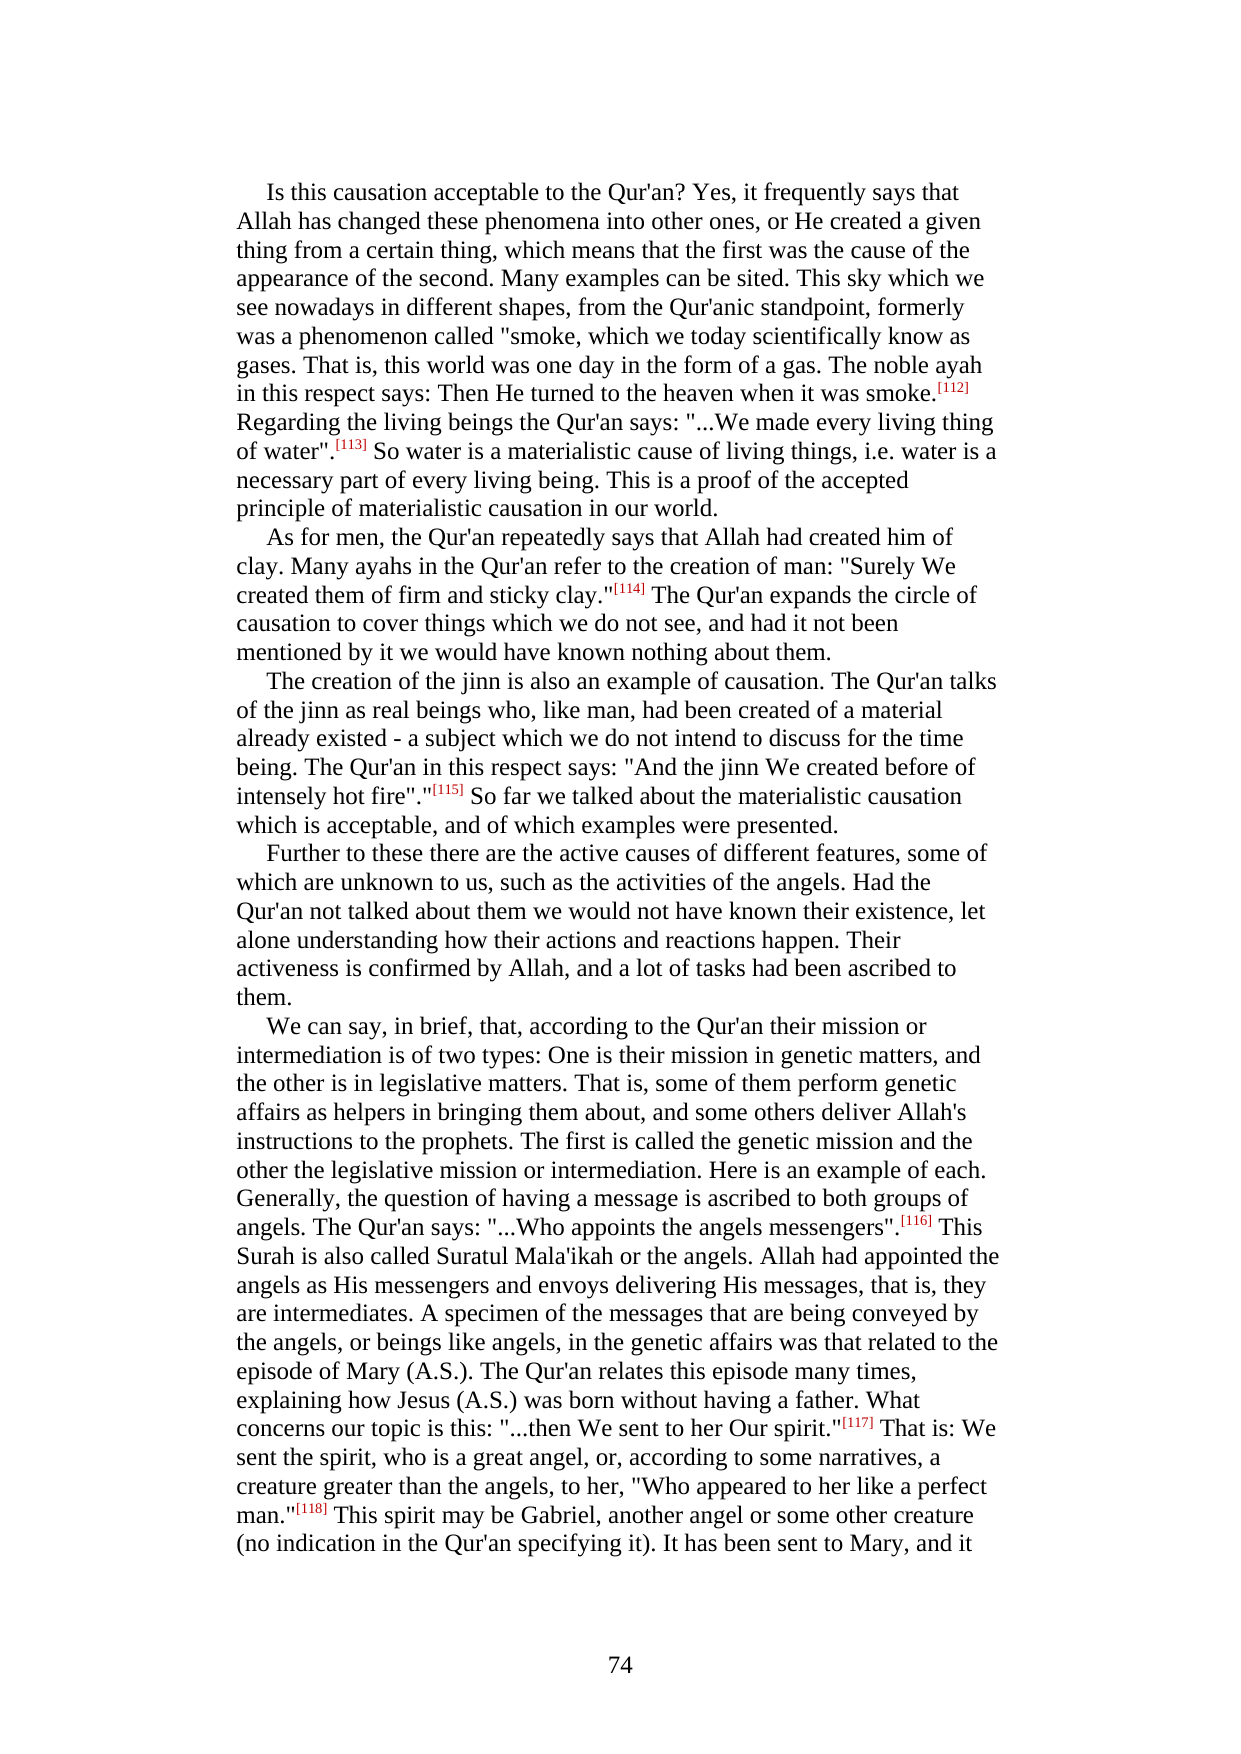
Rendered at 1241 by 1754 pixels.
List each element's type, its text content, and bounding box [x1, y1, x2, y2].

text As for men, the Qur'an repeatedly says that Allah had created him of clay. Many ayahs in the Qur'an refer to the creation of man: "Surely We created them of firm and sticky clay."[114] The Qur'an expands the circle of causation to cover things which we do not see, and had it not been mentioned by it we would have known nothing about them. [236, 522, 1004, 666]
text Is this causation acceptable to the Qur'an? Yes, it frequently says that Allah has changed these phenomena into other ones, or He created a given thing from a certain thing, which means that the first was the cause of the appearance of the second. Many examples can be sited. This sky which we see nowadays in different shapes, from the Qur'anic standpoint, formerly was a phenomenon called "smoke, which we today scientifically know as gases. That is, this world was one day in the form of a gas. The noble ayah in this respect says: Then He turned to the heaven when it was smoke.[112] Regarding the living beings the Qur'an says: "...We made every living thing of water".[113] So water is a materialistic cause of living things, i.e. water is a necessary part of every living being. This is a proof of the accepted principle of materialistic causation in our world. [236, 177, 1004, 522]
text The creation of the jinn is also an example of causation. The Qur'an talks of the jinn as real beings who, like man, had been created of a material already existed - a subject which we do not intend to discuss for the time being. The Qur'an in this respect says: "And the jinn We created before of intensely hot fire"."[115] So far we talked about the materialistic causation which is acceptable, and of which examples were presented. [236, 666, 1004, 838]
text Further to these there are the active causes of different features, some of which are unknown to us, such as the activities of the angels. Had the Qur'an not talked about them we would not have known their existence, let alone understanding how their actions and reactions happen. Their activeness is confirmed by Allah, and a lot of tasks had been ascribed to them. [236, 838, 1004, 1011]
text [236, 1011, 1004, 1557]
